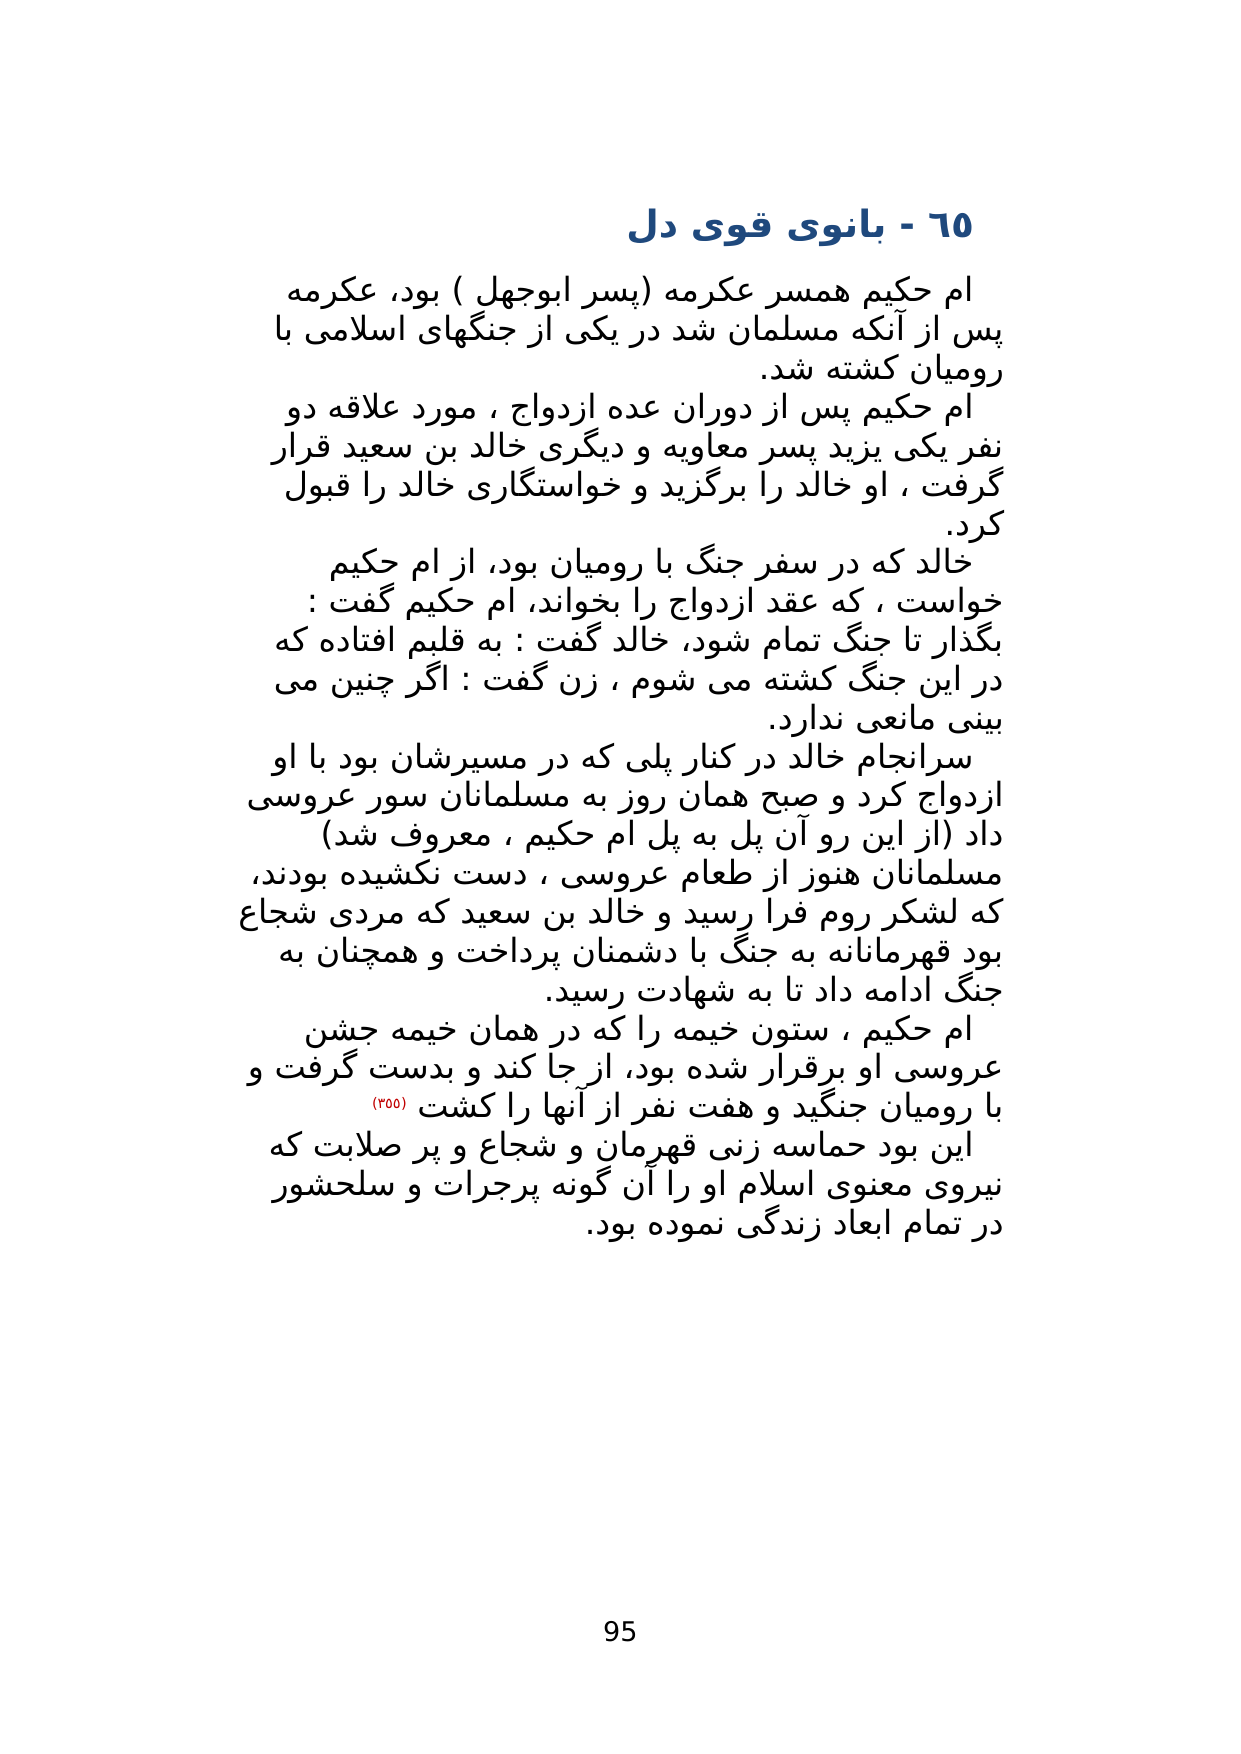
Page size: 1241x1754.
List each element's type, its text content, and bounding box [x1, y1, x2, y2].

text ام حكيم ، ستون خيمه را كه در همان خيمه جشن عروسى او برقرار شده بود، از جا كند و بدست گرفت و با روميان جنگيد و هفت نفر از آنها را كشت (٣٥٥) [236, 1009, 1004, 1126]
text ام حكيم پس از دوران عده ازدواج ، مورد علاقه دو نفر يكى يزيد پسر معاويه و ديگرى خالد بن سعيد قرار گرفت ، او خالد را برگزيد و خواستگارى خالد را قبول كرد. [236, 387, 1004, 543]
text خالد كه در سفر جنگ با روميان بود، از ام حكيم خواست ، كه عقد ازدواج را بخواند، ام حكيم گفت : بگذار تا جنگ تمام شود، خالد گفت : به قلبم افتاده كه در اين جنگ كشته مى شوم ، زن گفت : اگر چنين مى بينى مانعى ندارد. [236, 543, 1004, 737]
text ام حكيم همسر عكرمه (پسر ابوجهل ) بود، عكرمه پس از آنكه مسلمان شد در يكى از جنگهاى اسلامى با روميان كشته شد. [236, 271, 1004, 387]
subtitle ٦٥ - بانوى قوى دل [236, 202, 1004, 246]
text اين بود حماسه زنى قهرمان و شجاع و پر صلابت كه نيروى معنوى اسلام او را آن گونه پرجرات و سلحشور در تمام ابعاد زندگى نموده بود. [236, 1126, 1004, 1242]
text سرانجام خالد در كنار پلى كه در مسيرشان بود با او ازدواج كرد و صبح همان روز به مسلمانان سور عروسى داد (از اين رو آن پل به پل ام حكيم ، معروف شد) مسلمانان هنوز از طعام عروسى ، دست نكشيده بودند، كه لشكر روم فرا رسيد و خالد بن سعيد كه مردى شجاع بود قهرمانانه به جنگ با دشمنان پرداخت و همچنان به جنگ ادامه داد تا به شهادت رسيد. [236, 737, 1004, 1009]
